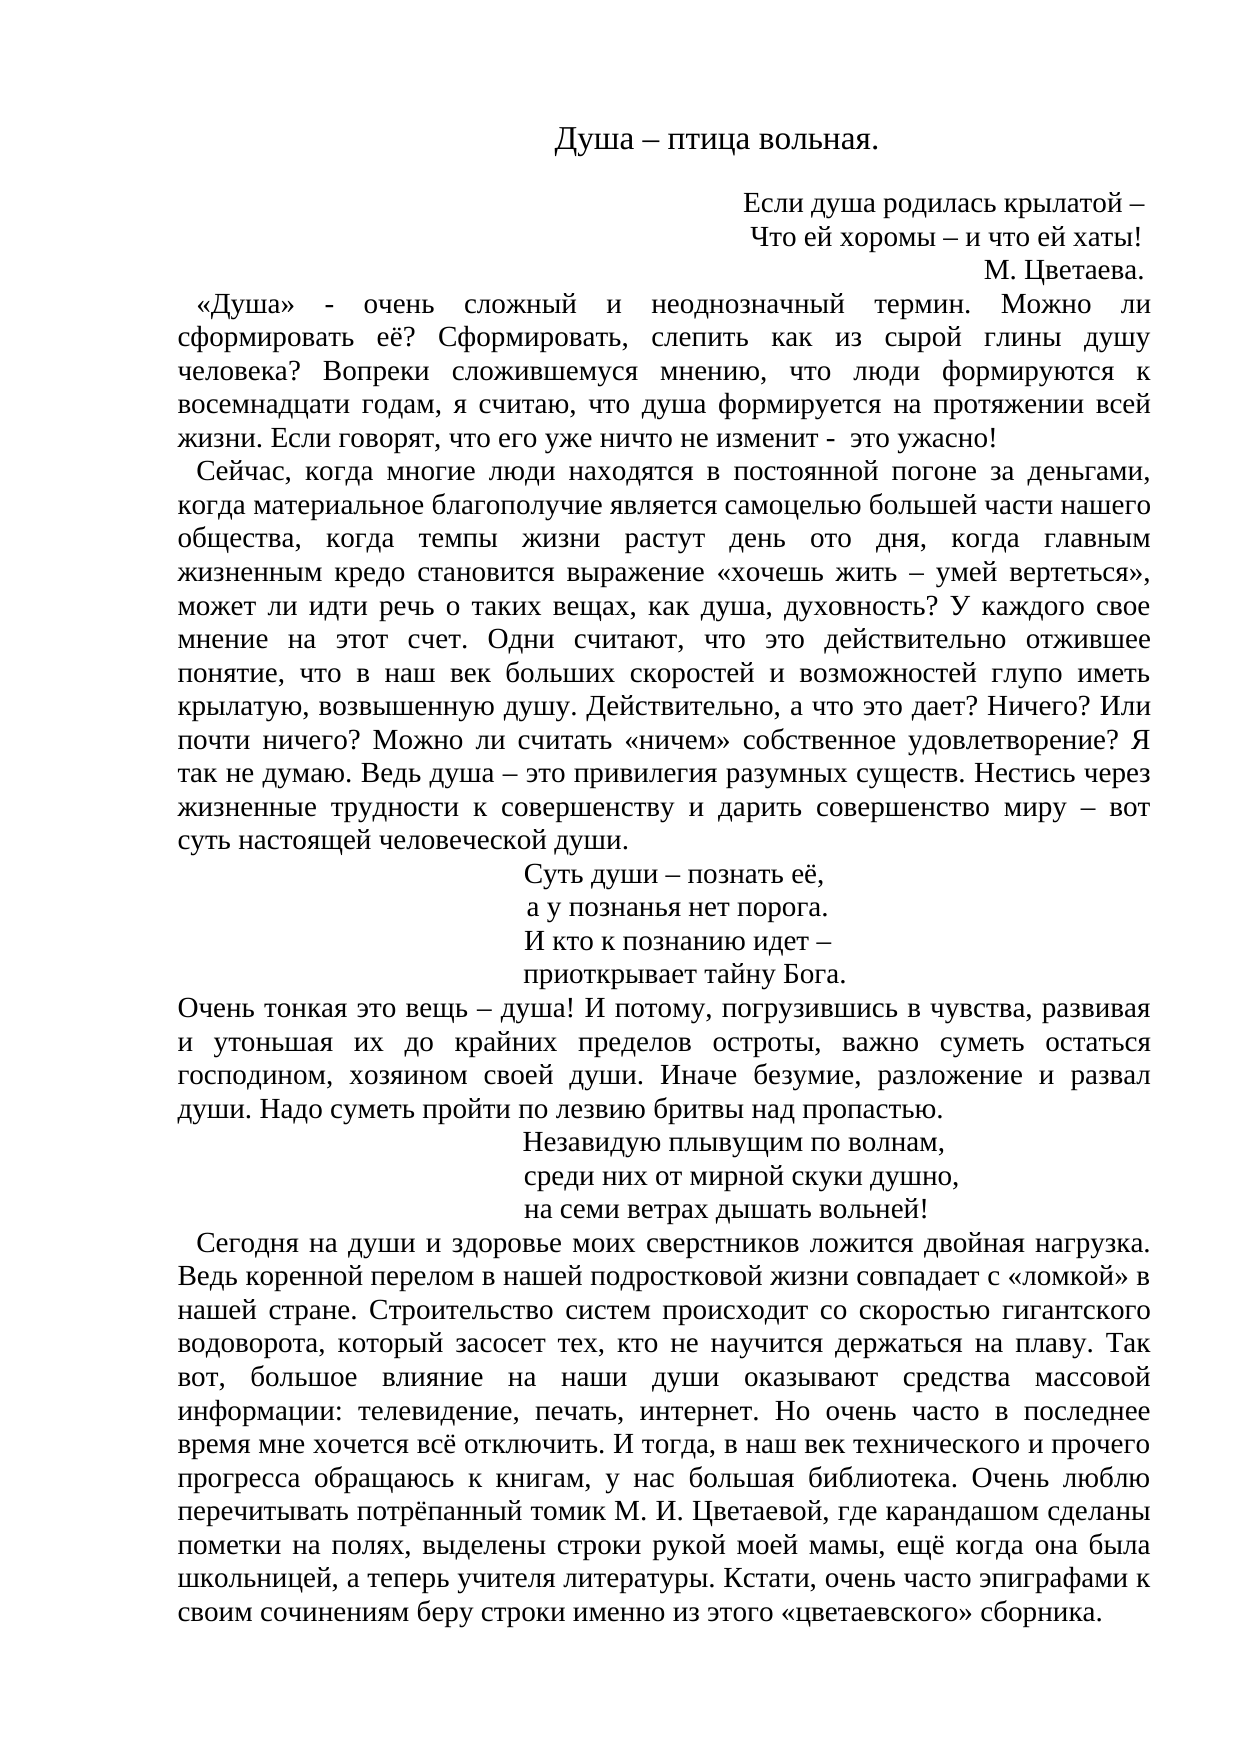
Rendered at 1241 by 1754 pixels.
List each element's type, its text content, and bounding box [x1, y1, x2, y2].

text среди них от мирной скуки душно, [177, 1158, 1152, 1191]
text приоткрывает тайну Бога. [177, 957, 1152, 990]
text Душа – птица вольная. [177, 118, 1152, 156]
text на семи ветрах дышать вольней! [177, 1191, 1152, 1225]
text Сегодня на души и здоровье моих сверстников ложится двойная нагрузка. Ведь коренной перелом в нашей подростковой жизни совпадает с «ломкой» в нашей стране. Строительство систем происходит со скоростью гигантского водоворота, который засосет тех, кто не научится держаться на плаву. Так вот, большое влияние на наши души оказывают средства массовой информации: телевидение, печать, интернет. Но очень часто в последнее время мне хочется всё отключить. И тогда, в наш век технического и прочего прогресса обращаюсь к книгам, у нас большая библиотека. Очень люблю перечитывать потрёпанный томик М. И. Цветаевой, где карандашом сделаны пометки на полях, выделены строки рукой моей мамы, ещё когда она была школьницей, а теперь учителя литературы. Кстати, очень часто эпиграфами к своим сочинениям беру строки именно из этого «цветаевского» сборника. [177, 1225, 1152, 1627]
text Сейчас, когда многие люди находятся в постоянной погоне за деньгами, когда материальное благополучие является самоцелью большей части нашего общества, когда темпы жизни растут день ото дня, когда главным жизненным кредо становится выражение «хочешь жить – умей вертеться», может ли идти речь о таких вещах, как душа, духовность? У каждого свое мнение на этот счет. Одни считают, что это действительно отжившее понятие, что в наш век больших скоростей и возможностей глупо иметь крылатую, возвышенную душу. Действительно, а что это дает? Ничего? Или почти ничего? Можно ли считать «ничем» собственное удовлетворение? Я так не думаю. Ведь душа – это привилегия разумных существ. Нестись через жизненные трудности к совершенству и дарить совершенство миру – вот суть настоящей человеческой души. [177, 453, 1152, 856]
text Что ей хоромы – и что ей хаты! [177, 219, 1152, 252]
text «Душа» - очень сложный и неоднозначный термин. Можно ли сформировать её? Сформировать, слепить как из сырой глины душу человека? Вопреки сложившемуся мнению, что люди формируются к восемнадцати годам, я считаю, что душа формируется на протяжении всей жизни. Если говорят, что его уже ничто не изменит - это ужасно! [177, 286, 1152, 453]
text Очень тонкая это вещь – душа! И потому, погрузившись в чувства, развивая и утоньшая их до крайних пределов остроты, важно суметь остаться господином, хозяином своей души. Иначе безумие, разложение и развал души. Надо суметь пройти по лезвию бритвы над пропастью. [177, 990, 1152, 1124]
text И кто к познанию идет – [177, 923, 1152, 957]
text М. Цветаева. [177, 252, 1152, 286]
text Если душа родилась крылатой – [177, 185, 1152, 219]
text а у познанья нет порога. [177, 889, 1152, 923]
text Незавидую плывущим по волнам, [177, 1124, 1152, 1158]
text Суть души – познать её, [177, 856, 1152, 889]
